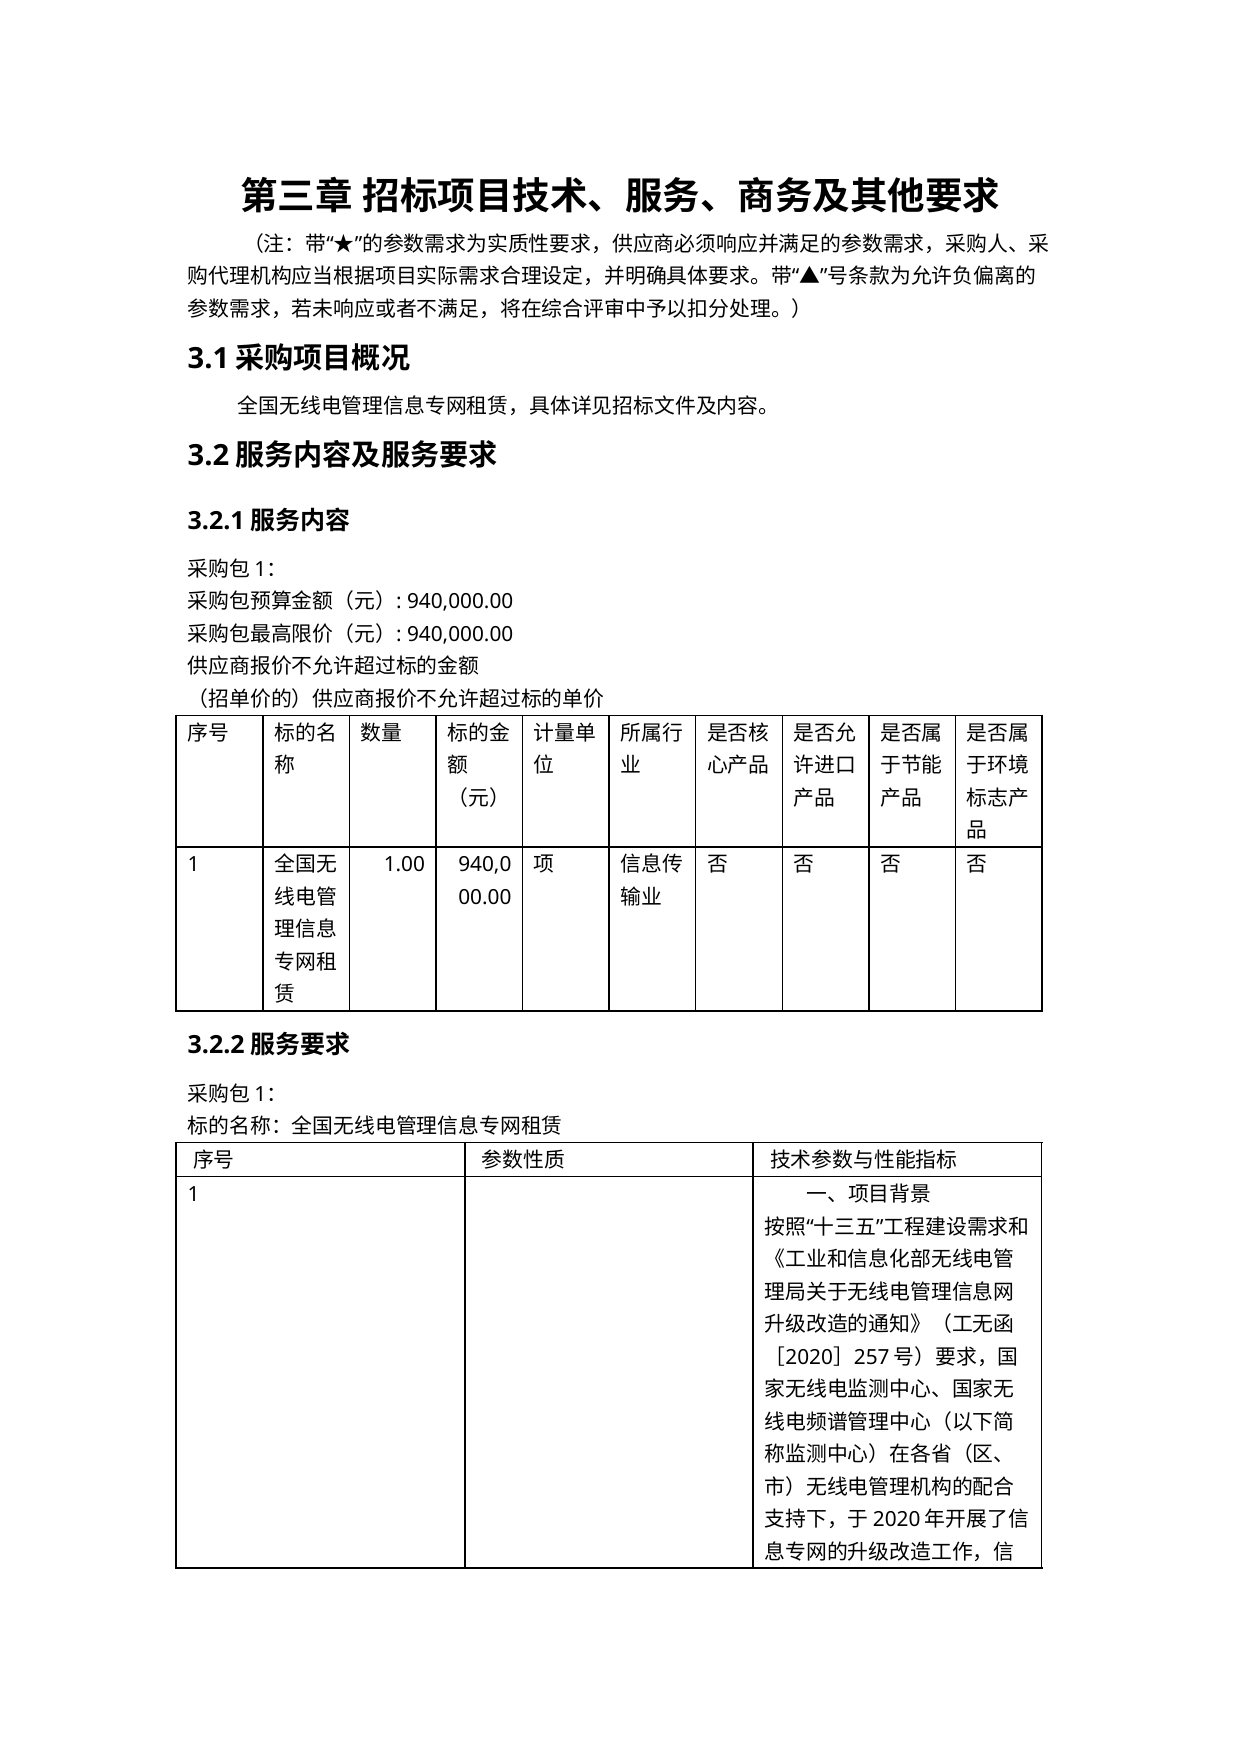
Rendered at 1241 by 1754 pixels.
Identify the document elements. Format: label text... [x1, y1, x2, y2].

table_header 计量单位 [523, 716, 608, 846]
text 采购包1： [187, 552, 1053, 584]
table_cell 信息传输业 [610, 848, 695, 1010]
text 3.2.1服务内容 [187, 487, 1053, 552]
text 供应商报价不允许超过标的金额 [187, 649, 1053, 682]
table_cell 940,000.00 [437, 848, 522, 1010]
table_cell 1.00 [350, 848, 435, 1010]
text 3.1采购项目概况 [187, 324, 1053, 389]
table_cell 否 [696, 848, 782, 1010]
table_header 技术参数与性能指标 [754, 1143, 1041, 1176]
table_header 标的名称 [264, 716, 349, 846]
table_cell 1 [177, 848, 262, 1010]
table_cell 否 [870, 848, 955, 1010]
text 采购包1： [187, 1077, 1053, 1109]
table_cell 全国无线电管理信息专网租赁 [264, 848, 349, 1010]
text 3.2.2服务要求 [187, 1012, 1053, 1077]
text 采购包最高限价（元）: 940,000.00 [187, 617, 1053, 649]
text 标的名称：全国无线电管理信息专网租赁 [187, 1109, 1053, 1142]
table_header 是否核心产品 [696, 716, 782, 846]
table_header 标的金额 （元） [437, 716, 522, 846]
table_cell 否 [956, 848, 1041, 1010]
table_cell 项 [523, 848, 608, 1010]
text 3.2服务内容及服务要求 [187, 422, 1053, 487]
table_header 序号 [177, 716, 262, 846]
text 采购包预算金额（元）: 940,000.00 [187, 584, 1053, 617]
table_cell [466, 1177, 752, 1567]
text 第三章 招标项目技术、服务、商务及其他要求 [187, 162, 1053, 227]
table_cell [754, 1177, 1041, 1567]
text （招单价的）供应商报价不允许超过标的单价 [187, 682, 1053, 714]
table_cell 否 [783, 848, 868, 1010]
table_header 是否属于环境标志产品 [956, 716, 1041, 846]
table_header 是否属于节能产品 [870, 716, 955, 846]
table_header 所属行业 [610, 716, 695, 846]
table_header 数量 [350, 716, 435, 846]
table_header 是否允许进口产品 [783, 716, 868, 846]
text 全国无线电管理信息专网租赁，具体详见招标文件及内容。 [187, 389, 1053, 422]
table_header 序号 [177, 1143, 464, 1176]
text （注：带“★”的参数需求为实质性要求，供应商必须响应并满足的参数需求，采购人、采购代理机构应当根据项目实际需求合理设定，并明确具体要求。带“▲”号条款为允许负偏离的参数需求，若未响应或者不满足，将在综合评审中予以扣分处理。） [187, 227, 1053, 324]
table_cell 1 [177, 1177, 464, 1567]
table_header 参数性质 [466, 1143, 752, 1176]
